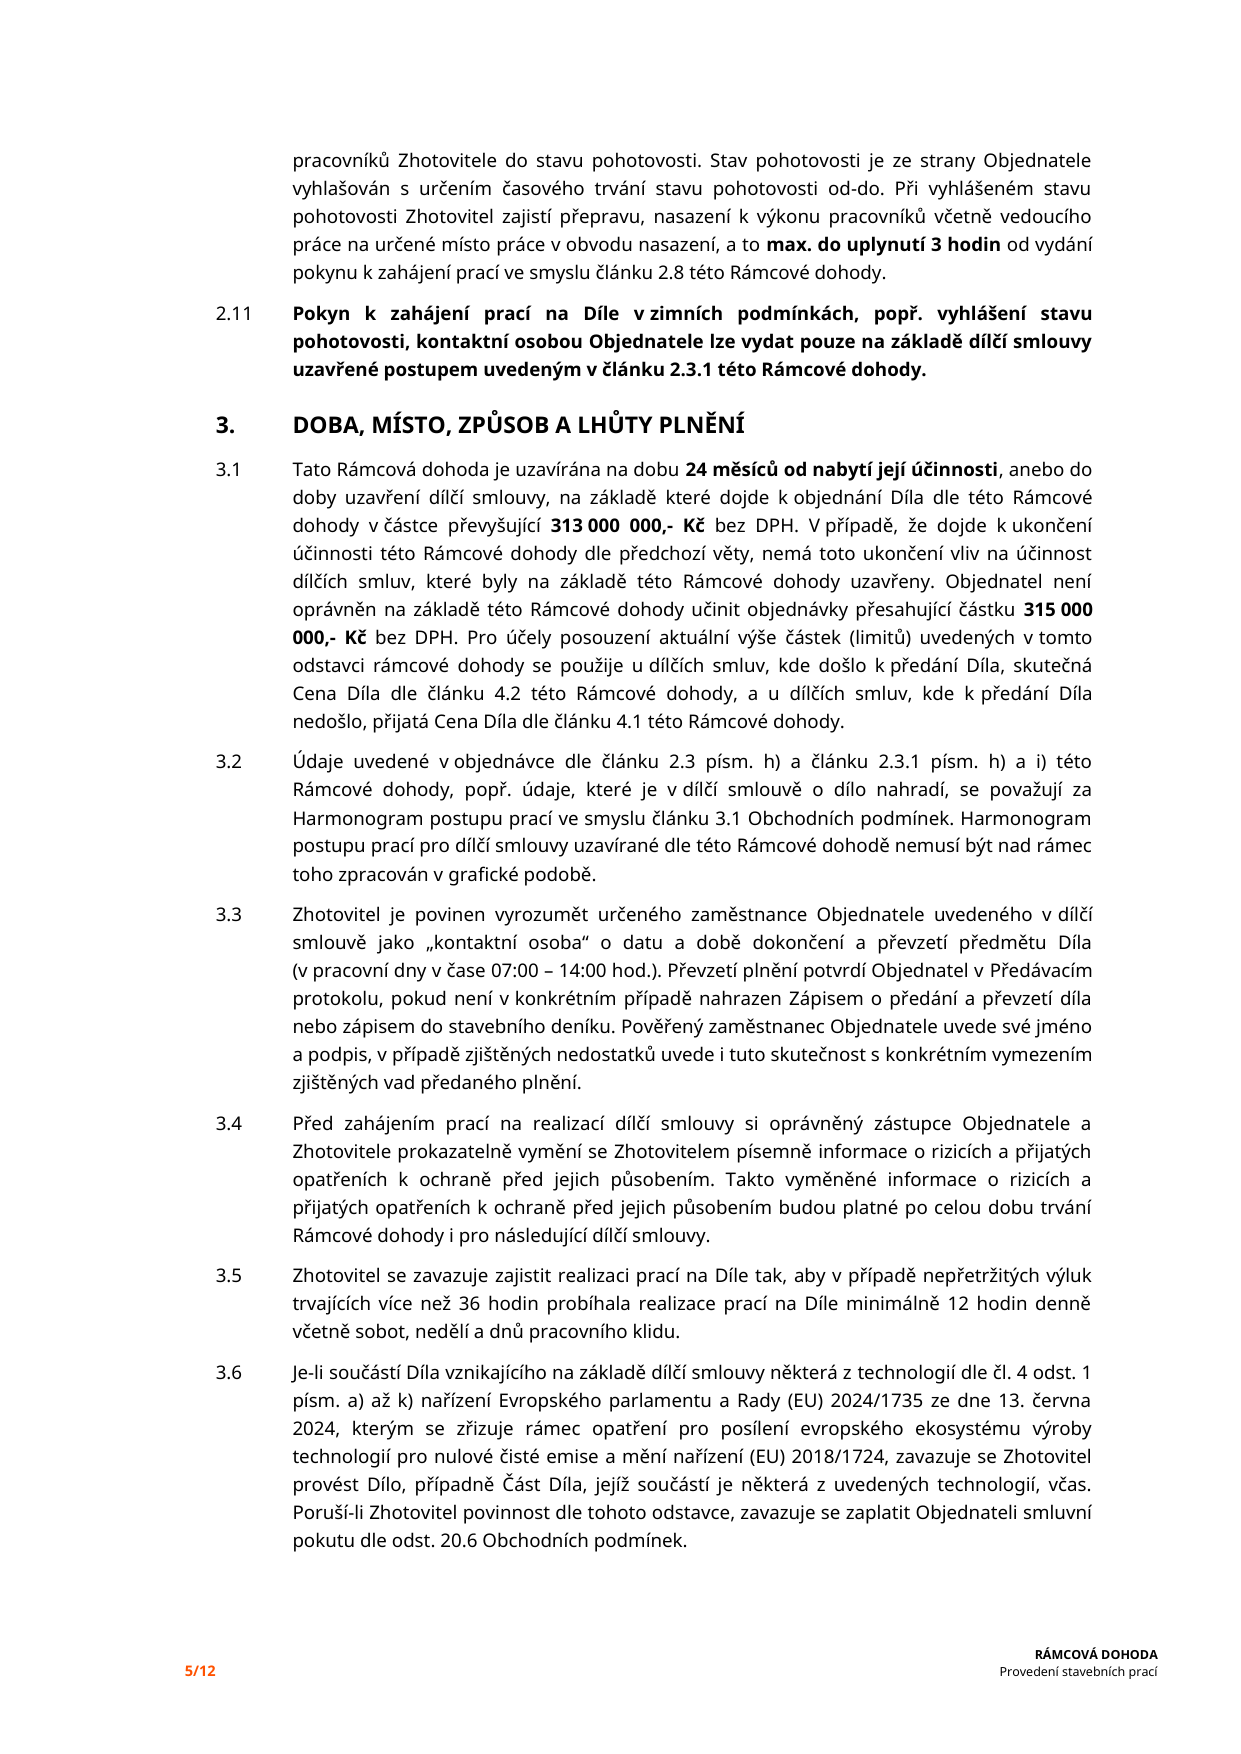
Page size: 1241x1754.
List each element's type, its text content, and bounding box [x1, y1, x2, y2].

text Pokyn k zahájení prací na Díle v zimních podmínkách, popř. vyhlášení stavu pohotovosti, kontaktní osobou Objednatele lze vydat pouze na základě dílčí smlouvy uzavřené postupem uvedeným v článku 2.3.1 této Rámcové dohody. [216, 300, 1093, 382]
text Zhotovitel se zavazuje zajistit realizaci prací na Díle tak, aby v případě nepřetržitých výluk trvajících více než 36 hodin probíhala realizace prací na Díle minimálně 12 hodin denně včetně sobot, nedělí a dnů pracovního klidu. [216, 1263, 1093, 1344]
text DOBA, MÍSTO, ZPŮSOB A LHŮTY PLNĚNÍ [216, 409, 1093, 440]
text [216, 147, 1093, 285]
text Před zahájením prací na realizací dílčí smlouvy si oprávněný zástupce Objednatele a Zhotovitele prokazatelně vymění se Zhotovitelem písemně informace o rizicích a přijatých opatřeních k ochraně před jejich působením. Takto vyměněné informace o rizicích a přijatých opatřeních k ochraně před jejich působením budou platné po celou dobu trvání Rámcové dohody i pro následující dílčí smlouvy. [216, 1110, 1093, 1248]
text Je-li součástí Díla vznikajícího na základě dílčí smlouvy některá z technologií dle čl. 4 odst. 1 písm. a) až k) nařízení Evropského parlamentu a Rady (EU) 2024/1735 ze dne 13. června 2024, kterým se zřizuje rámec opatření pro posílení evropského ekosystému výroby technologií pro nulové čisté emise a mění nařízení (EU) 2018/1724, zavazuje se Zhotovitel provést Dílo, případně Část Díla, jejíž součástí je některá z uvedených technologií, včas. Poruší-li Zhotovitel povinnost dle tohoto odstavce, zavazuje se zaplatit Objednateli smluvní pokutu dle odst. 20.6 Obchodních podmínek. [216, 1359, 1093, 1553]
text Údaje uvedené v objednávce dle článku 2.3 písm. h) a článku 2.3.1 písm. h) a i) této Rámcové dohody, popř. údaje, které je v dílčí smlouvě o dílo nahradí, se považují za Harmonogram postupu prací ve smyslu článku 3.1 Obchodních podmínek. Harmonogram postupu prací pro dílčí smlouvy uzavírané dle této Rámcové dohodě nemusí být nad rámec toho zpracován v grafické podobě. [216, 749, 1093, 886]
text Tato Rámcová dohoda je uzavírána na dobu 24 měsíců od nabytí její účinnosti, anebo do doby uzavření dílčí smlouvy, na základě které dojde k objednání Díla dle této Rámcové dohody v částce převyšující 313 000 000,- Kč bez DPH. V případě, že dojde k ukončení účinnosti této Rámcové dohody dle předchozí věty, nemá toto ukončení vliv na účinnost dílčích smluv, které byly na základě této Rámcové dohody uzavřeny. Objednatel není oprávněn na základě této Rámcové dohody učinit objednávky přesahující částku 315 000 000,- Kč bez DPH. Pro účely posouzení aktuální výše částek (limitů) uvedených v tomto odstavci rámcové dohody se použije u dílčích smluv, kde došlo k předání Díla, skutečná Cena Díla dle článku 4.2 této Rámcové dohody, a u dílčích smluv, kde k předání Díla nedošlo, přijatá Cena Díla dle článku 4.1 této Rámcové dohody. [216, 456, 1093, 734]
text Zhotovitel je povinen vyrozumět určeného zaměstnance Objednatele uvedeného v dílčí smlouvě jako „kontaktní osoba“ o datu a době dokončení a převzetí předmětu Díla (v pracovní dny v čase 07:00 – 14:00 hod.). Převzetí plnění potvrdí Objednatel v Předávacím protokolu, pokud není v konkrétním případě nahrazen Zápisem o předání a převzetí díla nebo zápisem do stavebního deníku. Pověřený zaměstnanec Objednatele uvede své jméno a podpis, v případě zjištěných nedostatků uvede i tuto skutečnost s konkrétním vymezením zjištěných vad předaného plnění. [216, 901, 1093, 1095]
